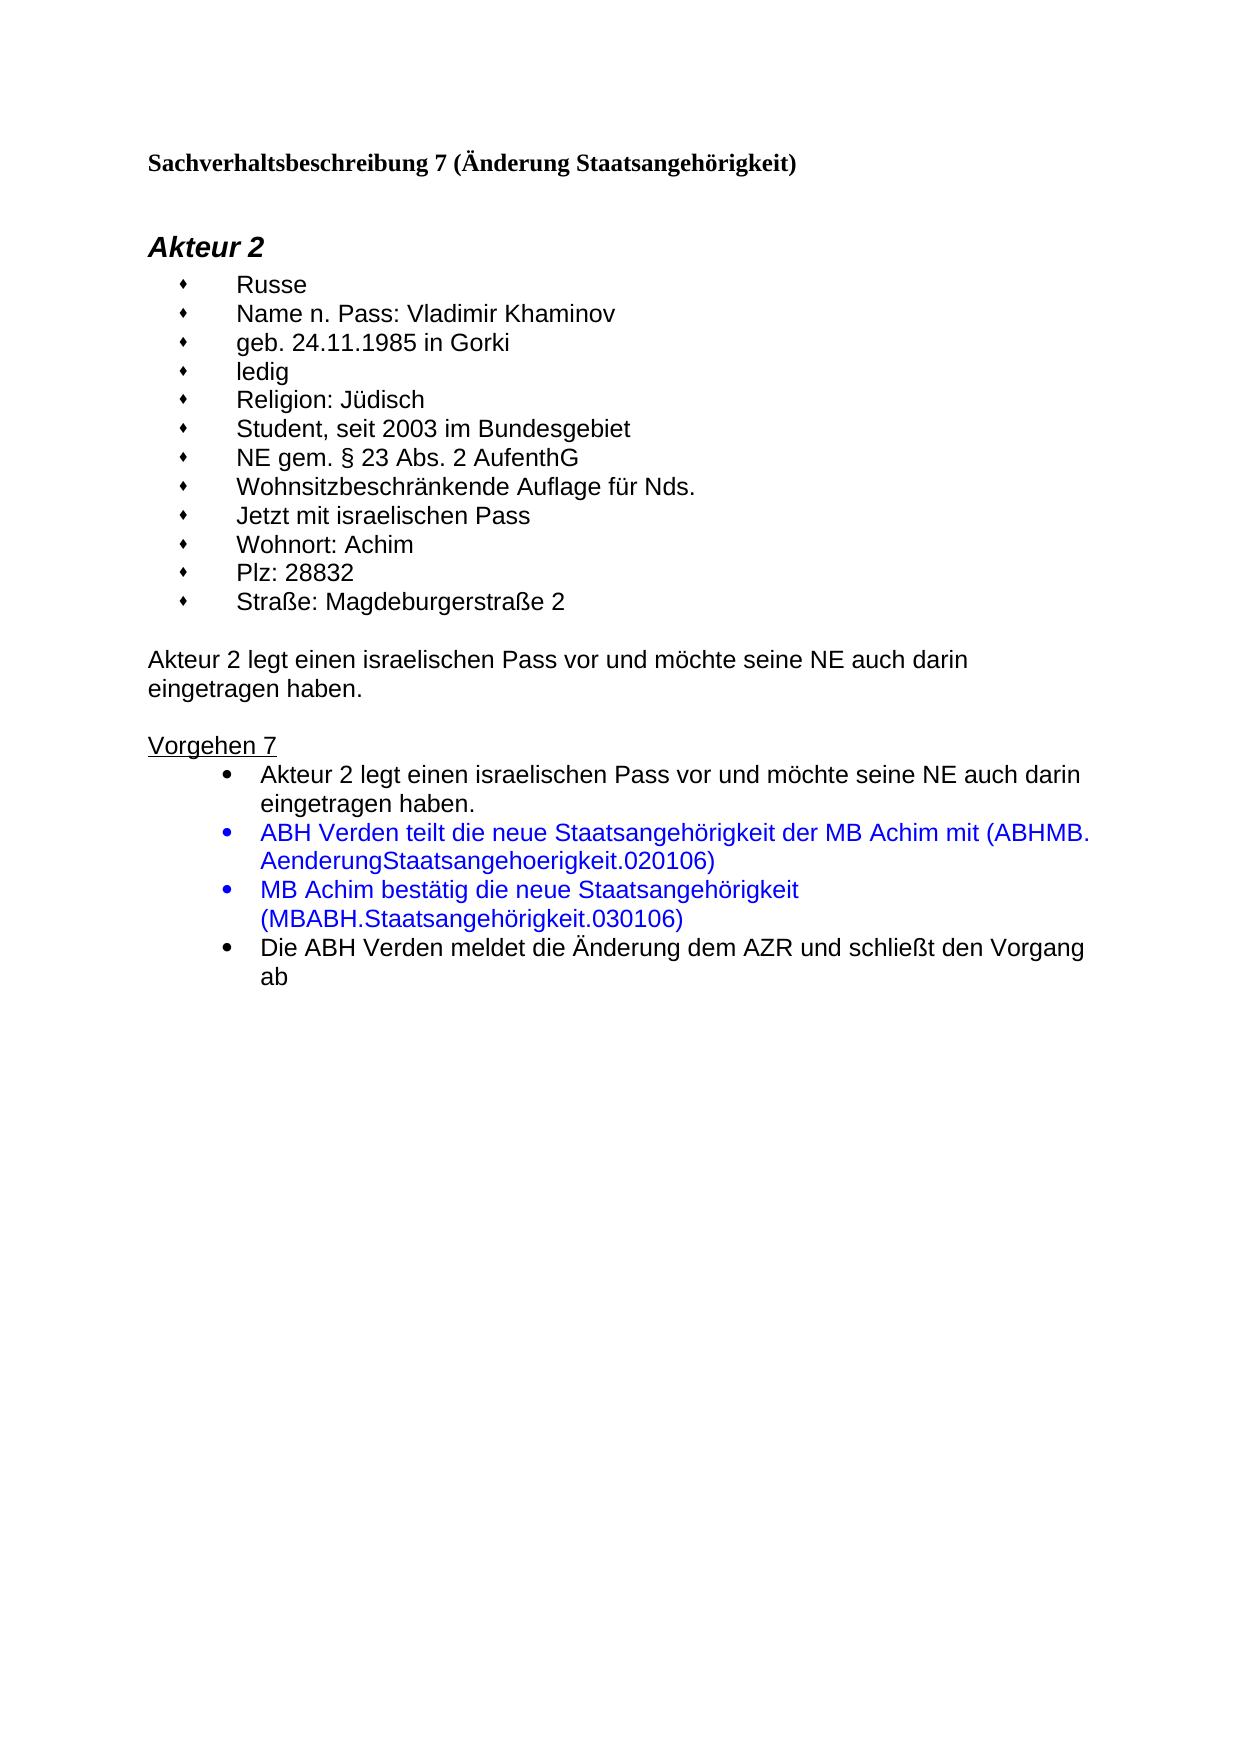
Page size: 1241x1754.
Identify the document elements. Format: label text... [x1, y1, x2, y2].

subtitle Sachverhaltsbeschreibung 7 (Änderung Staatsangehörigkeit) [148, 148, 1093, 176]
list Wohnort: Achim [177, 529, 1093, 558]
list ABH Verden teilt die neue Staatsangehörigkeit der MB Achim mit (ABHMB. AenderungStaatsangehoerigkeit.020106) [223, 817, 1093, 875]
list Jetzt mit israelischen Pass [177, 501, 1093, 529]
list Akteur 2 legt einen israelischen Pass vor und möchte seine NE auch darin eingetragen haben. [223, 760, 1093, 817]
list Straße: Magdeburgerstraße 2 [177, 587, 1093, 616]
subtitle Akteur 2 [148, 230, 1093, 264]
list Name n. Pass: Vladimir Khaminov [177, 299, 1093, 328]
list Russe [177, 270, 1093, 299]
list Die ABH Verden meldet die Änderung dem AZR und schließt den Vorgang ab [223, 933, 1093, 990]
list Religion: Jüdisch [177, 385, 1093, 414]
list ledig [177, 356, 1093, 385]
list NE gem. § 23 Abs. 2 AufenthG [177, 443, 1093, 472]
list MB Achim bestätig die neue Staatsangehörigkeit (MBABH.Staatsangehörigkeit.030106) [223, 875, 1093, 933]
text Akteur 2 legt einen israelischen Pass vor und möchte seine NE auch darin eingetragen haben. [148, 645, 1093, 702]
text Vorgehen 7 [148, 731, 1093, 760]
list Plz: 28832 [177, 558, 1093, 587]
list geb. 24.11.1985 in Gorki [177, 328, 1093, 356]
list Student, seit 2003 im Bundesgebiet [177, 414, 1093, 443]
list Wohnsitzbeschränkende Auflage für Nds. [177, 472, 1093, 501]
